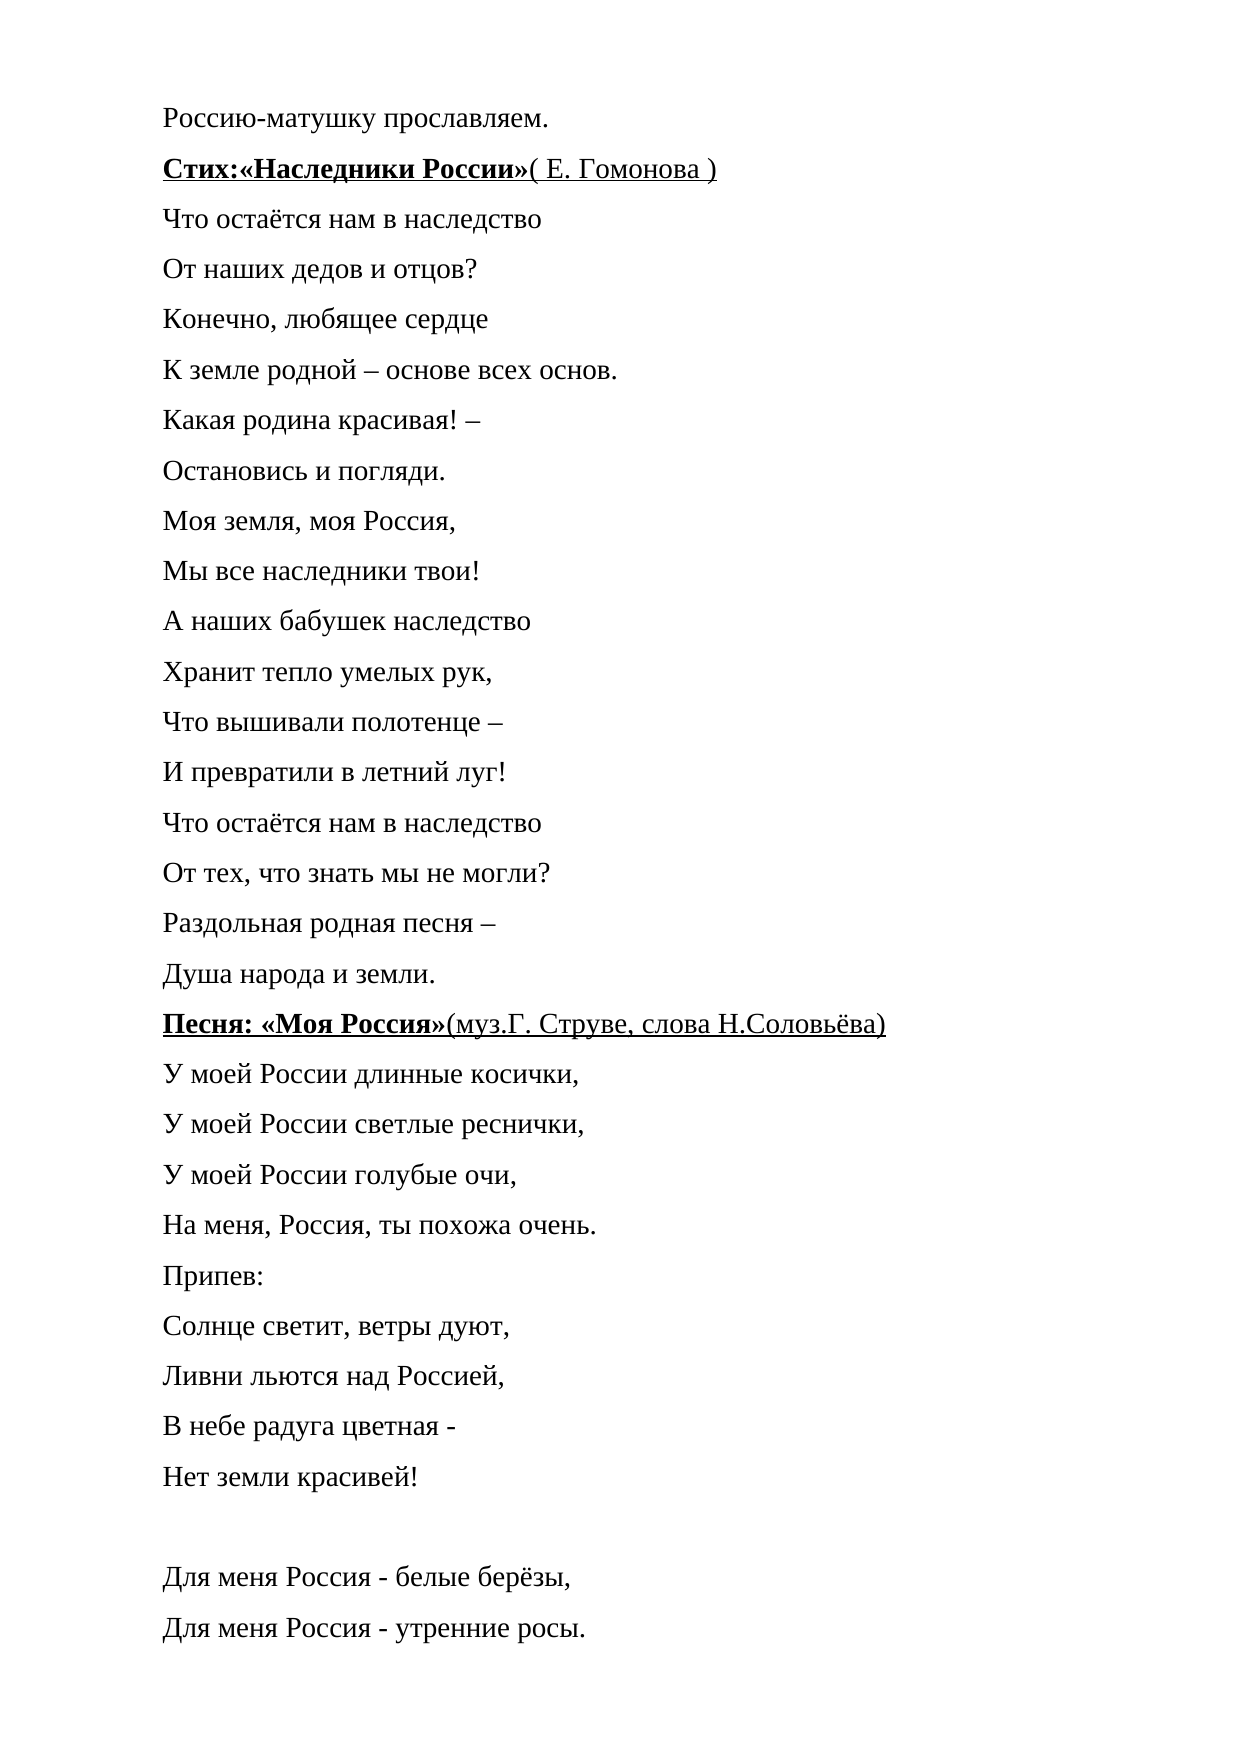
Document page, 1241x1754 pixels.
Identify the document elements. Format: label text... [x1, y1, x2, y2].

text Нет земли красивей! [162, 1459, 1211, 1492]
text Что остаётся нам в наследство От наших дедов и отцов? Конечно, любящее сердце К земле родной – основе всех основ. Какая родина красивая! – Остановись и погляди. Моя земля, моя Россия, Мы все наследники твои! А наших бабушек наследство Хранит тепло умелых рук, Что вышивали полотенце – И превратили в летний луг! Что остаётся нам в наследство От тех, что знать мы не могли? Раздольная родная песня – Душа народа и земли. [162, 201, 1211, 989]
text У моей России длинные косички, [162, 1056, 1211, 1090]
text Для меня Россия - утренние росы. [162, 1610, 1211, 1643]
text Ливни льются над Россией, [162, 1358, 1211, 1392]
text На меня, Россия, ты похожа очень. [162, 1207, 1211, 1241]
text У моей России светлые реснички, [162, 1107, 1211, 1140]
text Солнце светит, ветры дуют, [162, 1308, 1211, 1341]
text В небе радуга цветная - [162, 1408, 1211, 1442]
text Россию-матушку прославляем. [162, 100, 1213, 134]
text Для меня Россия - белые берёзы, [162, 1559, 1211, 1593]
text У моей России голубые очи, [162, 1157, 1211, 1191]
text Стих:«Наследники России»( Е. Гомонова ) [162, 151, 1211, 184]
text Песня: «Моя Россия»(муз.Г. Струве, слова Н.Соловьёва) [162, 1006, 1240, 1039]
text Припев: [162, 1258, 1211, 1291]
